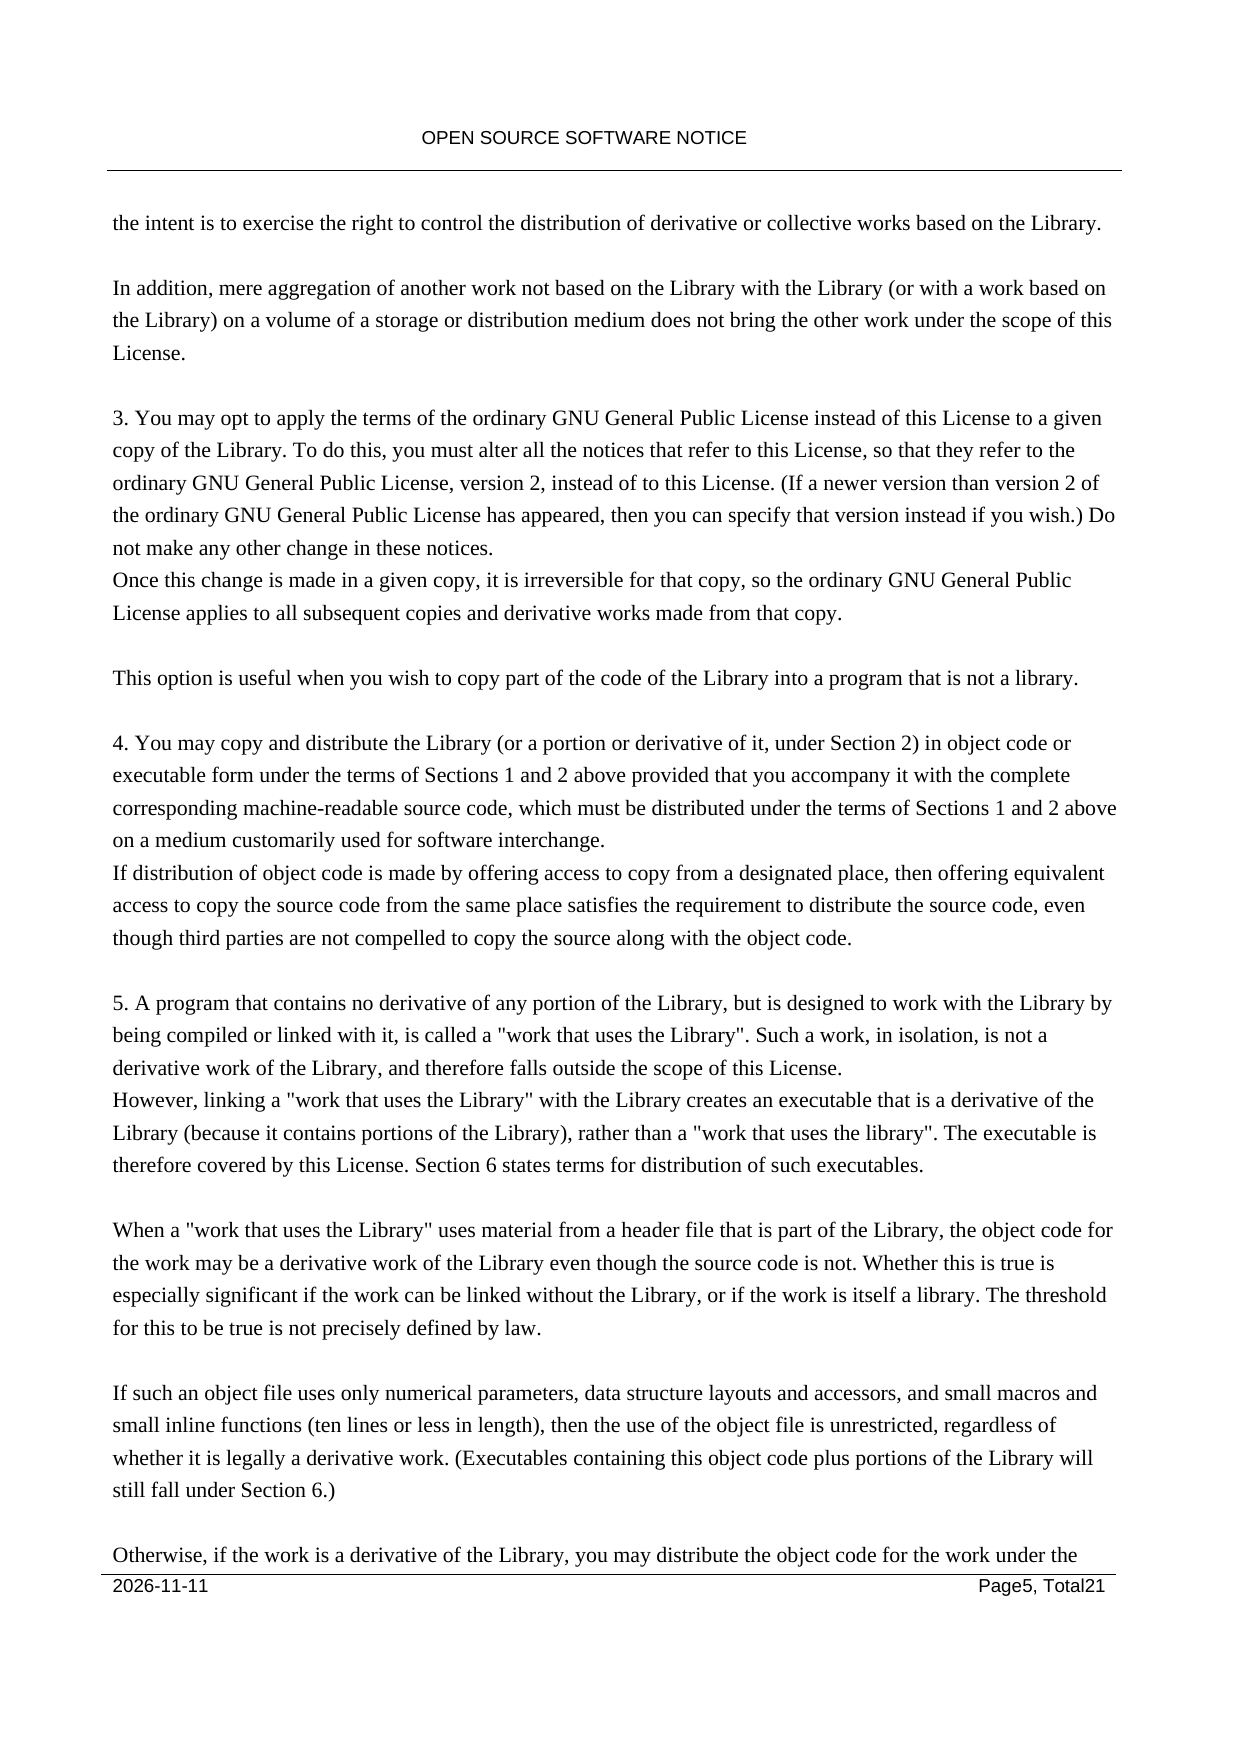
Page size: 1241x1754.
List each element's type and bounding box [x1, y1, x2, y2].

text [112, 206, 1128, 1571]
